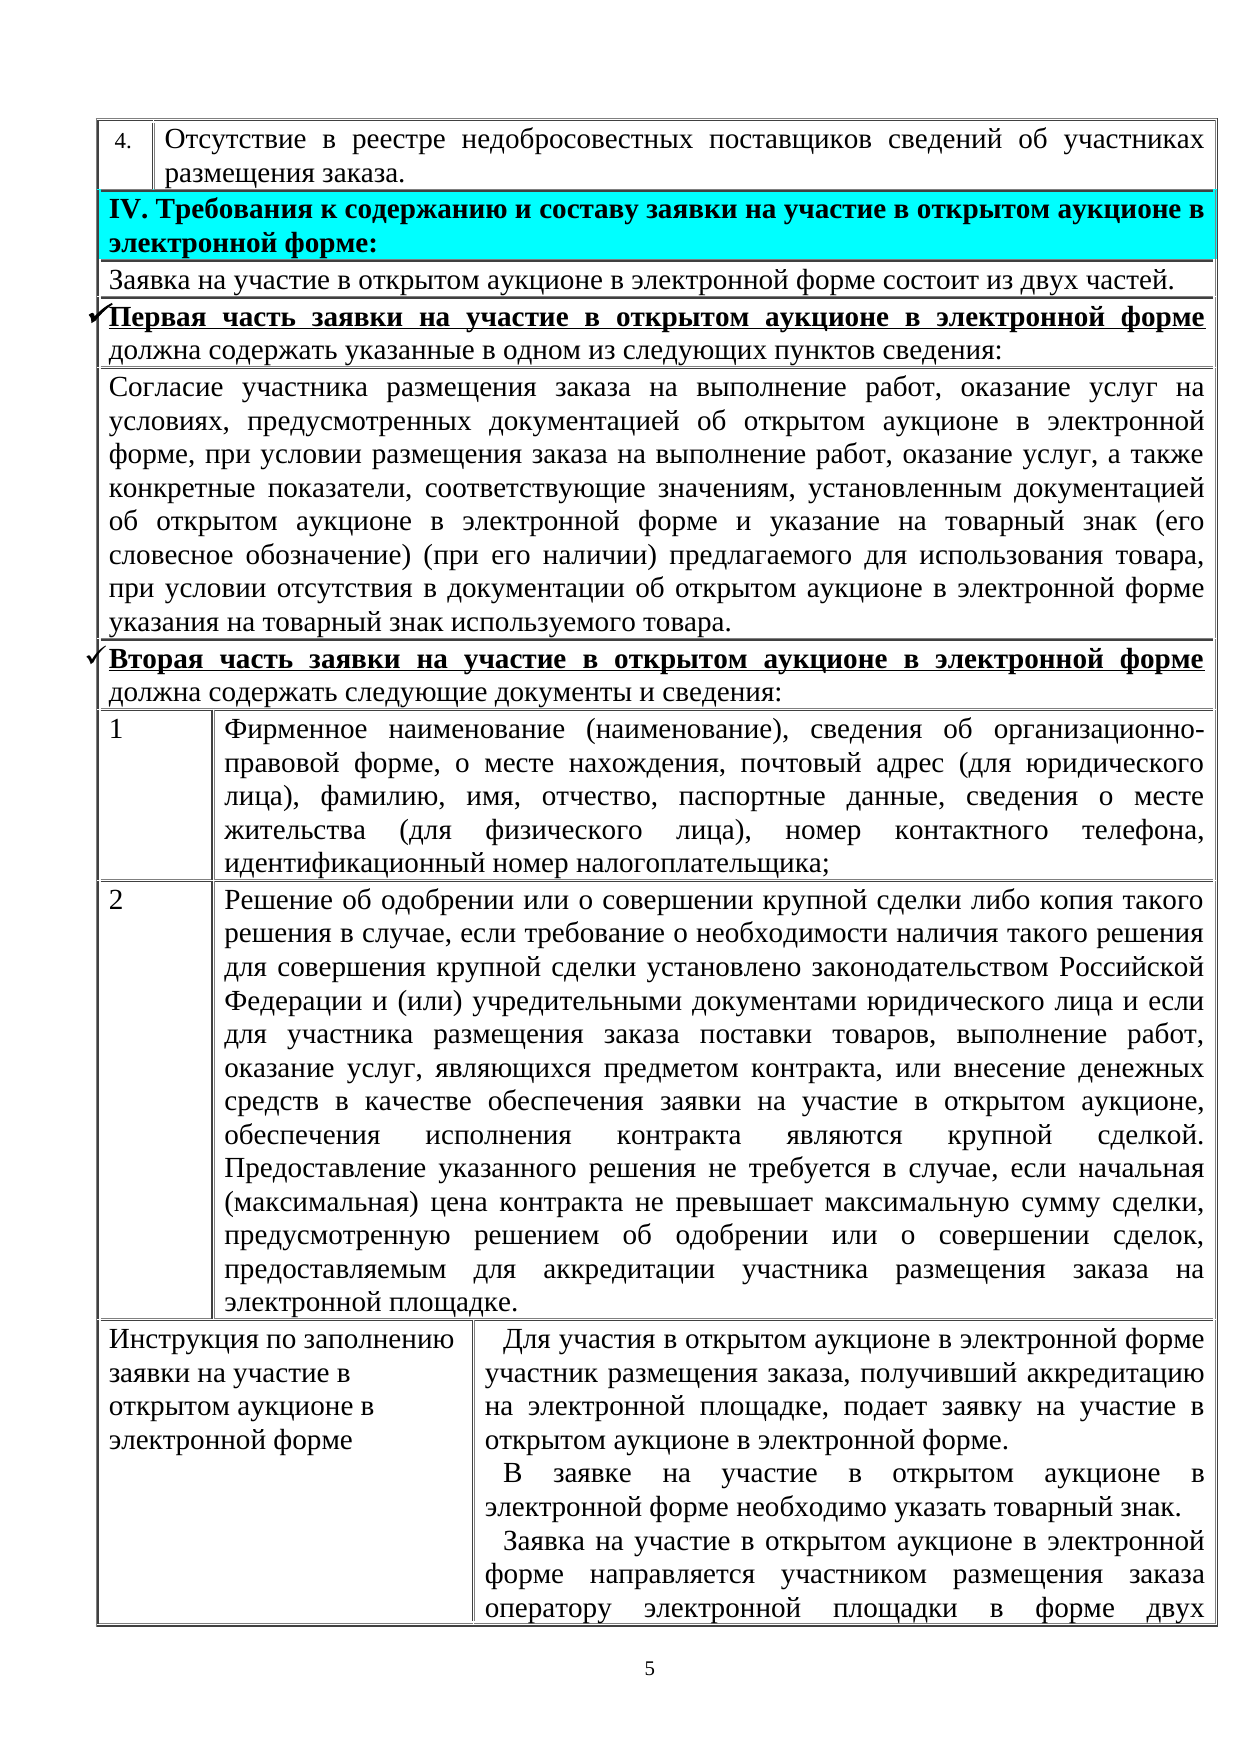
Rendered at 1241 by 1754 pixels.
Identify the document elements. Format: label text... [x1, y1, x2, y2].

table_cell Отсутствие в реестре недобросовестных поставщиков сведений об участниках размещения заказа. [153, 121, 1215, 188]
table_cell Согласие участника размещения заказа на выполнение работ, оказание услуг на условиях, предусмотренных документацией об открытом аукционе в электронной форме, при условии размещения заказа на выполнение работ, оказание услуг, а также конкретные показатели, соответствующие значениям, установленным документацией об открытом аукционе в электронной форме и указание на товарный знак (его словесное обозначение) (при его наличии) предлагаемого для использования товара, при условии отсутствия в документации об открытом аукционе в электронной форме указания на товарный знак используемого товара. [99, 366, 1215, 637]
table_cell Первая часть заявки на участие в открытом аукционе в электронной форме должна содержать указанные в одном из следующих пунктов сведения: [97, 296, 1217, 366]
table_cell Вторая часть заявки на участие в открытом аукционе в электронной форме должна содержать следующие документы и сведения: [97, 638, 1217, 708]
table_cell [473, 1318, 1215, 1623]
table_cell IV. Требования к содержанию и составу заявки на участие в открытом аукционе в электронной форме: [97, 189, 1217, 259]
table_cell Фирменное наименование (наименование), сведения об организационно-правовой форме, о месте нахождения, почтовый адрес (для юридического лица), фамилию, имя, отчество, паспортные данные, сведения о месте жительства (для физического лица), номер контактного телефона, идентификационный номер налогоплательщика; [215, 708, 1215, 879]
table_cell [99, 121, 153, 188]
table_cell Решение об одобрении или о совершении крупной сделки либо копия такого решения в случае, если требование о необходимости наличия такого решения для совершения крупной сделки установлено законодательством Российской Федерации и (или) учредительными документами юридического лица и если для участника размещения заказа поставки товаров, выполнение работ, оказание услуг, являющихся предметом контракта, или внесение денежных средств в качестве обеспечения заявки на участие в открытом аукционе, обеспечения исполнения контракта являются крупной сделкой. Предоставление указанного решения не требуется в случае, если начальная (максимальная) цена контракта не превышает максимальную сумму сделки, предусмотренную решением об одобрении или о совершении сделок, предоставляемым для аккредитации участника размещения заказа на электронной площадке. [215, 879, 1215, 1318]
table_cell 1 [99, 708, 212, 879]
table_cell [99, 1318, 473, 1623]
table_cell 2 [99, 879, 212, 1318]
table_cell Заявка на участие в открытом аукционе в электронной форме состоит из двух частей. [99, 259, 1215, 296]
